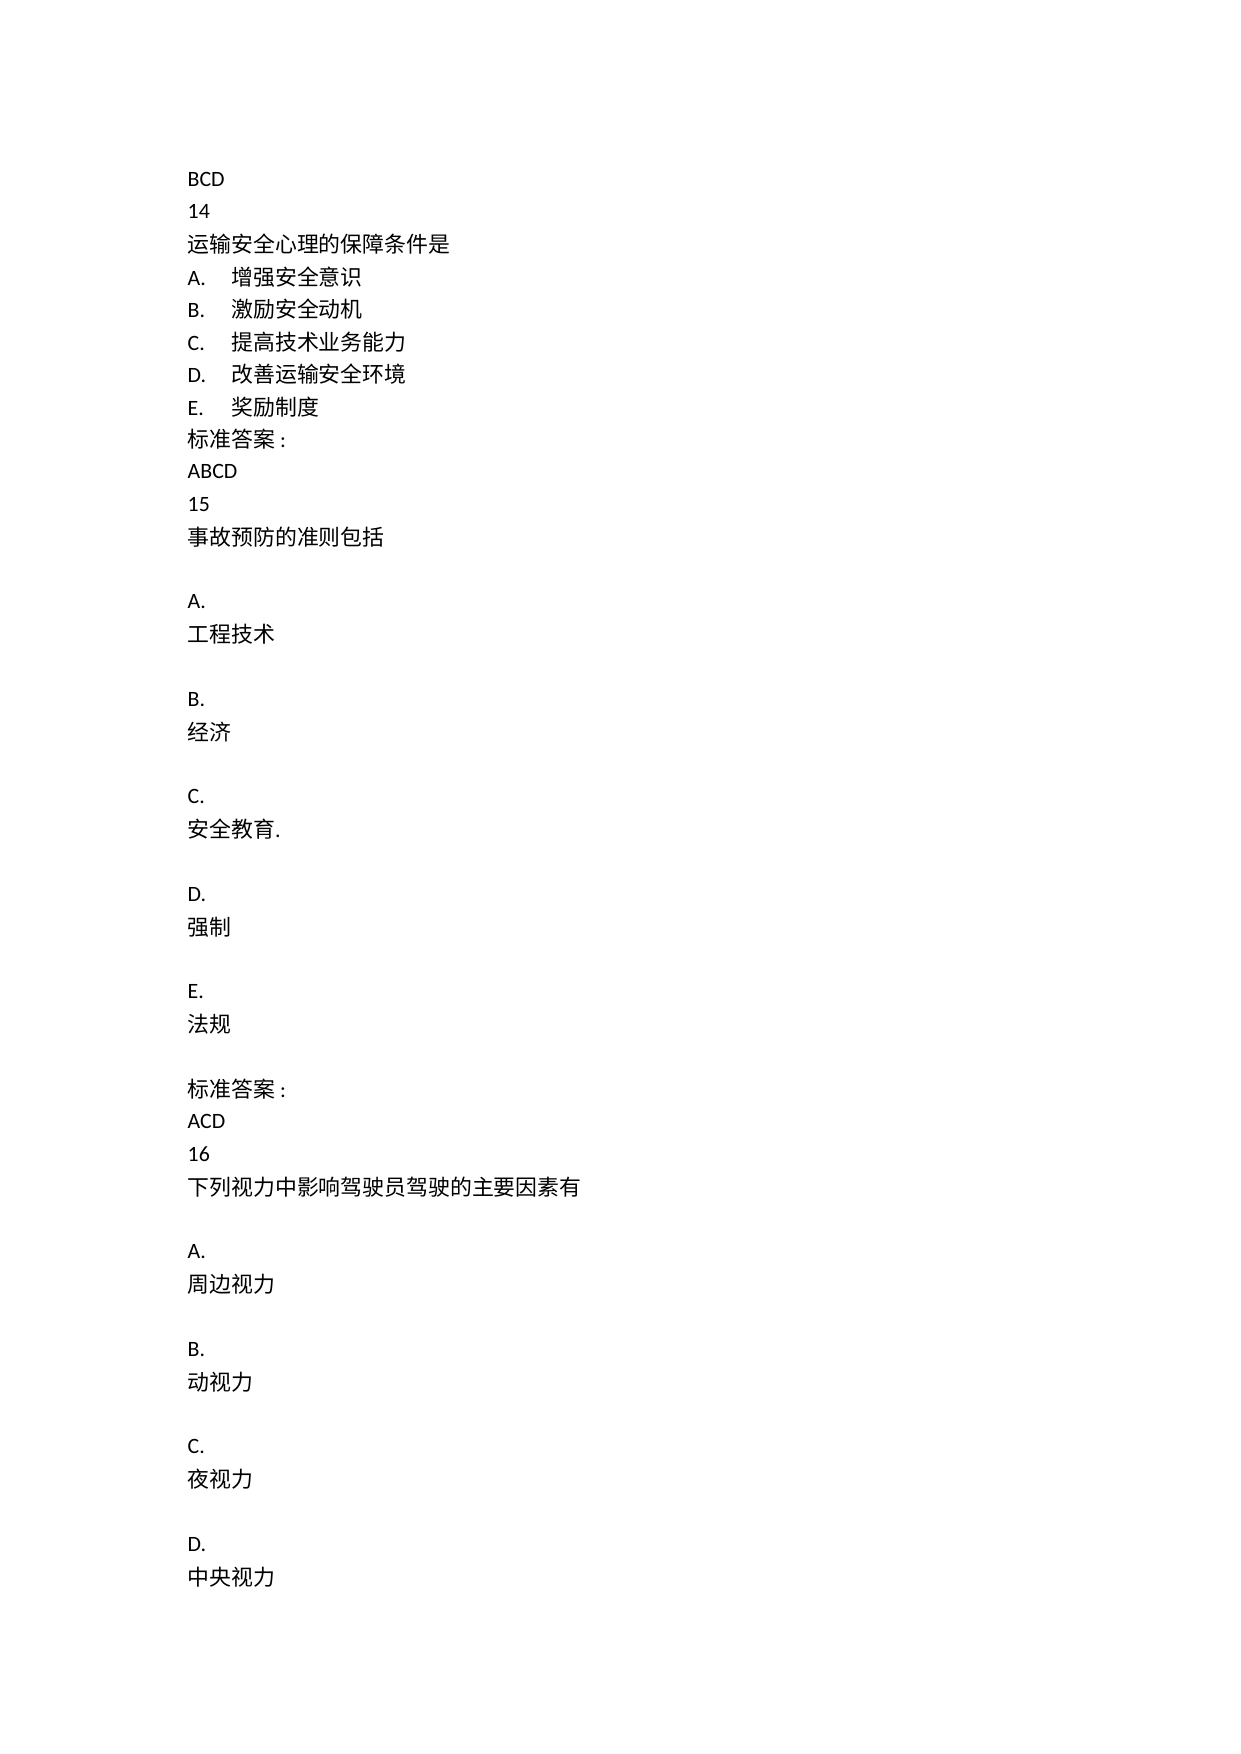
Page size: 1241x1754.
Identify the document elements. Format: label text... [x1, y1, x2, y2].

list ABCD [187, 454, 1053, 487]
list 16 [187, 1137, 1053, 1169]
list BCD [187, 162, 1053, 194]
list 安全教育. [187, 812, 1053, 844]
list B. 激励安全动机 [187, 292, 1053, 324]
list 15 [187, 487, 1053, 519]
list B. [187, 1332, 1053, 1364]
list C. 提高技术业务能力 [187, 324, 1053, 357]
list C. [187, 1429, 1053, 1462]
list A. [187, 1234, 1053, 1267]
list D. 改善运输安全环境 [187, 357, 1053, 389]
list B. [187, 682, 1053, 714]
list 工程技术 [187, 617, 1053, 649]
list A. [187, 584, 1053, 617]
list 经济 [187, 714, 1053, 747]
list 运输安全心理的保障条件是 [187, 227, 1053, 259]
list E. 奖励制度 [187, 389, 1053, 422]
list ACD [187, 1104, 1053, 1137]
list 中央视力 [187, 1559, 1053, 1592]
list 标准答案 : [187, 1072, 1053, 1104]
list 法规 [187, 1007, 1053, 1039]
list C. [187, 779, 1053, 812]
list 标准答案 : [187, 422, 1053, 454]
list 夜视力 [187, 1462, 1053, 1494]
list 14 [187, 194, 1053, 227]
list D. [187, 1527, 1053, 1559]
list 下列视力中影响驾驶员驾驶的主要因素有 [187, 1169, 1053, 1202]
list 事故预防的准则包括 [187, 519, 1053, 552]
list E. [187, 974, 1053, 1007]
list 周边视力 [187, 1267, 1053, 1299]
list 动视力 [187, 1364, 1053, 1397]
list 强制 [187, 909, 1053, 942]
list A. 增强安全意识 [187, 259, 1053, 292]
list D. [187, 877, 1053, 909]
